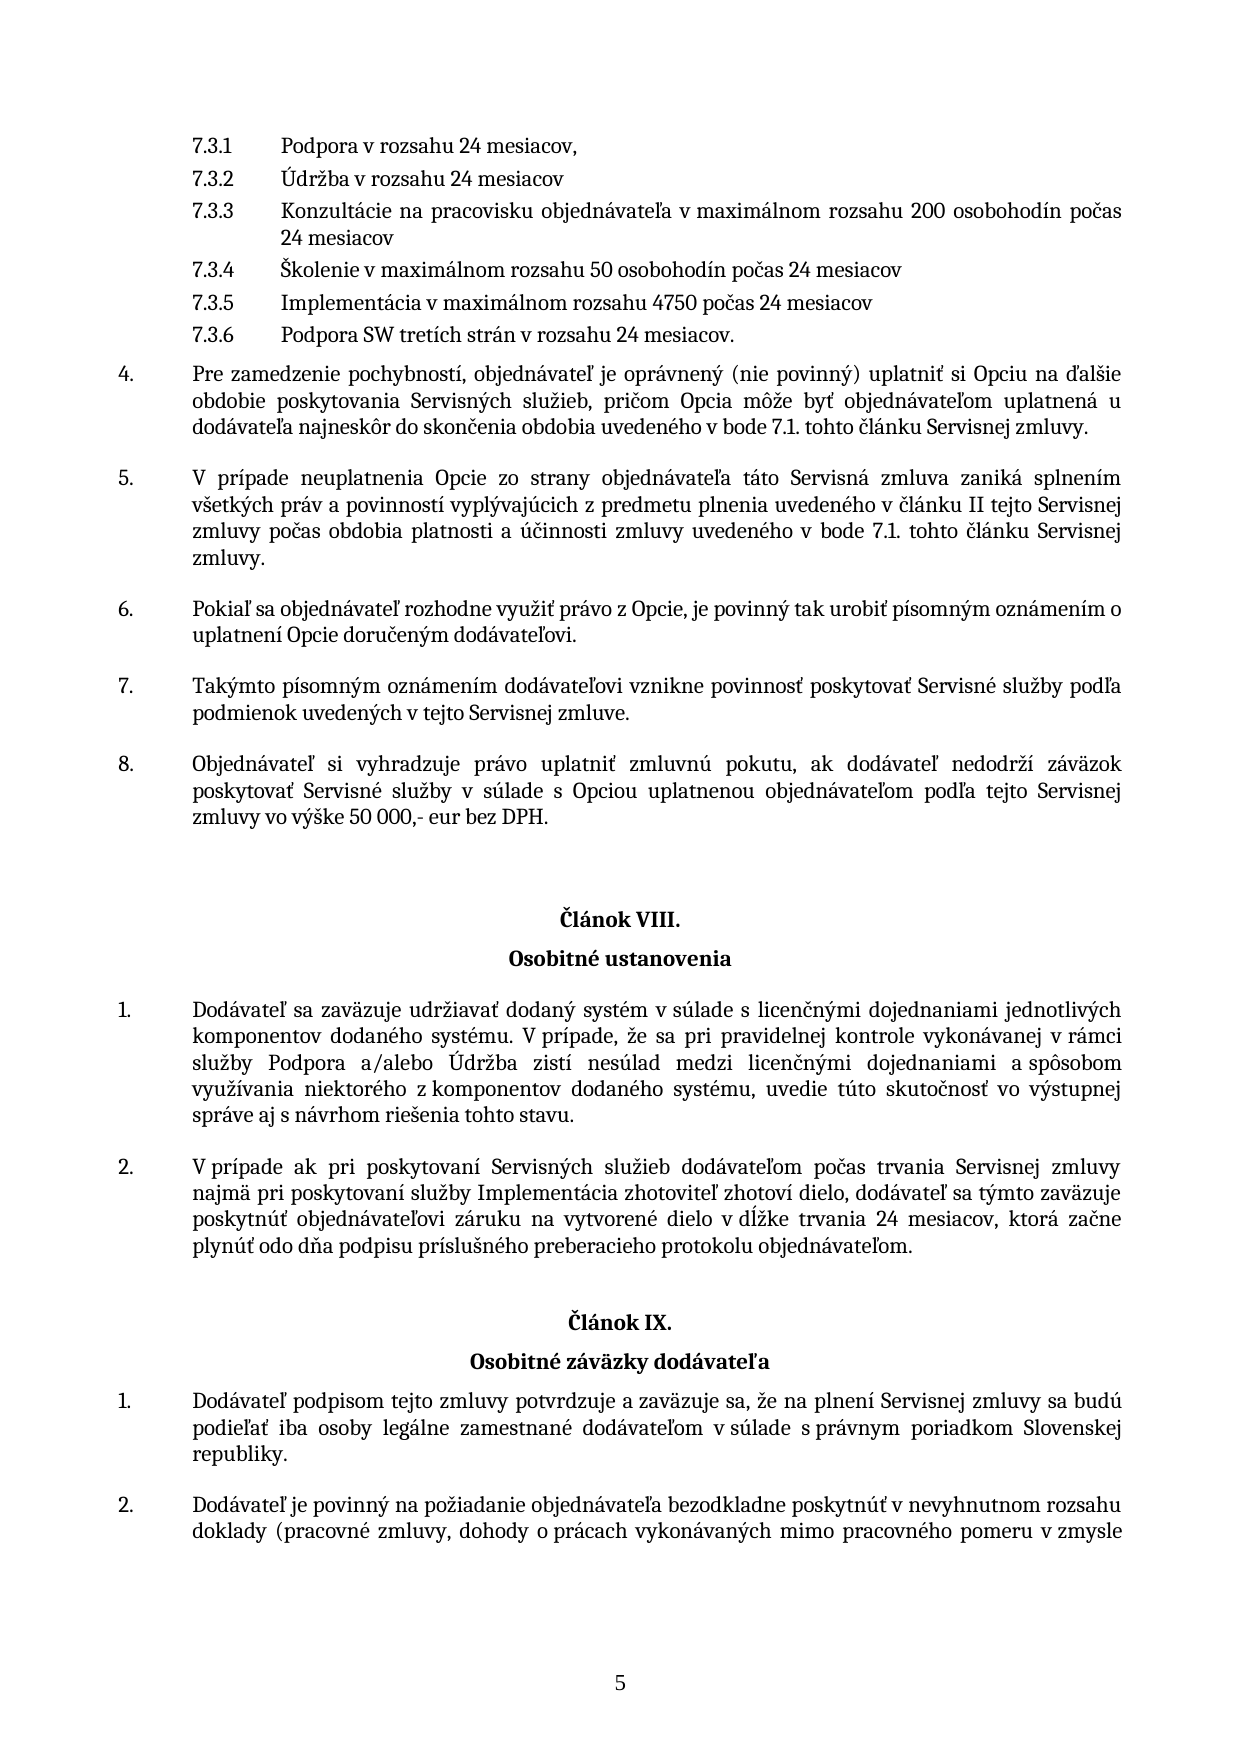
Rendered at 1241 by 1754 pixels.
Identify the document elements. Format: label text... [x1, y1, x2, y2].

list Pre zamedzenie pochybností, objednávateľ je oprávnený (nie povinný) uplatniť si Opciu na ďalšie obdobie poskytovania Servisných služieb, pričom Opcia môže byť objednávateľom uplatnená u dodávateľa najneskôr do skončenia obdobia uvedeného v bode 7.1. tohto článku Servisnej zmluvy. [118, 361, 1122, 440]
subtitle Článok IX. [118, 1310, 1122, 1337]
list V prípade neuplatnenia Opcie zo strany objednávateľa táto Servisná zmluva zaniká splnením všetkých práv a povinností vyplývajúcich z predmetu plnenia uvedeného v článku II tejto Servisnej zmluvy počas obdobia platnosti a účinnosti zmluvy uvedeného v bode 7.1. tohto článku Servisnej zmluvy. [118, 465, 1122, 571]
list Dodávateľ podpisom tejto zmluvy potvrdzuje a zaväzuje sa, že na plnení Servisnej zmluvy sa budú podieľať iba osoby legálne zamestnané dodávateľom v súlade s právnym poriadkom Slovenskej republiky. [118, 1388, 1122, 1467]
list V prípade ak pri poskytovaní Servisných služieb dodávateľom počas trvania Servisnej zmluvy najmä pri poskytovaní služby Implementácia zhotoviteľ zhotoví dielo, dodávateľ sa týmto zaväzuje poskytnúť objednávateľovi záruku na vytvorené dielo v dĺžke trvania 24 mesiacov, ktorá začne plynúť odo dňa podpisu príslušného preberacieho protokolu objednávateľom. [118, 1153, 1122, 1259]
subtitle Údržba v rozsahu 24 mesiacov [192, 166, 1122, 192]
subtitle Osobitné záväzky dodávateľa [118, 1349, 1122, 1375]
list Takýmto písomným oznámením dodávateľovi vznikne povinnosť poskytovať Servisné služby podľa podmienok uvedených v tejto Servisnej zmluve. [118, 673, 1122, 726]
list Dodávateľ sa zaväzuje udržiavať dodaný systém v súlade s licenčnými dojednaniami jednotlivých komponentov dodaného systému. V prípade, že sa pri pravidelnej kontrole vykonávanej v rámci služby Podpora a/alebo Údržba zistí nesúlad medzi licenčnými dojednaniami a spôsobom využívania niektorého z komponentov dodaného systému, uvedie túto skutočnosť vo výstupnej správe aj s návrhom riešenia tohto stavu. [118, 997, 1122, 1128]
subtitle Implementácia v maximálnom rozsahu 4750 počas 24 mesiacov [192, 290, 1122, 316]
subtitle Osobitné ustanovenia [118, 945, 1122, 972]
subtitle Podpora SW tretích strán v rozsahu 24 mesiacov. [192, 322, 1122, 349]
subtitle Konzultácie na pracovisku objednávateľa v maximálnom rozsahu 200 osobohodín počas 24 mesiacov [192, 198, 1122, 251]
subtitle Článok VIII. [118, 906, 1122, 933]
list Objednávateľ si vyhradzuje právo uplatniť zmluvnú pokutu, ak dodávateľ nedodrží záväzok poskytovať Servisné služby v súlade s Opciou uplatnenou objednávateľom podľa tejto Servisnej zmluvy vo výške 50 000,- eur bez DPH. [118, 751, 1122, 830]
list Pokiaľ sa objednávateľ rozhodne využiť právo z Opcie, je povinný tak urobiť písomným oznámením o uplatnení Opcie doručeným dodávateľovi. [118, 596, 1122, 648]
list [118, 1492, 1122, 1545]
subtitle Podpora v rozsahu 24 mesiacov, [192, 133, 1122, 159]
subtitle Školenie v maximálnom rozsahu 50 osobohodín počas 24 mesiacov [192, 257, 1122, 283]
